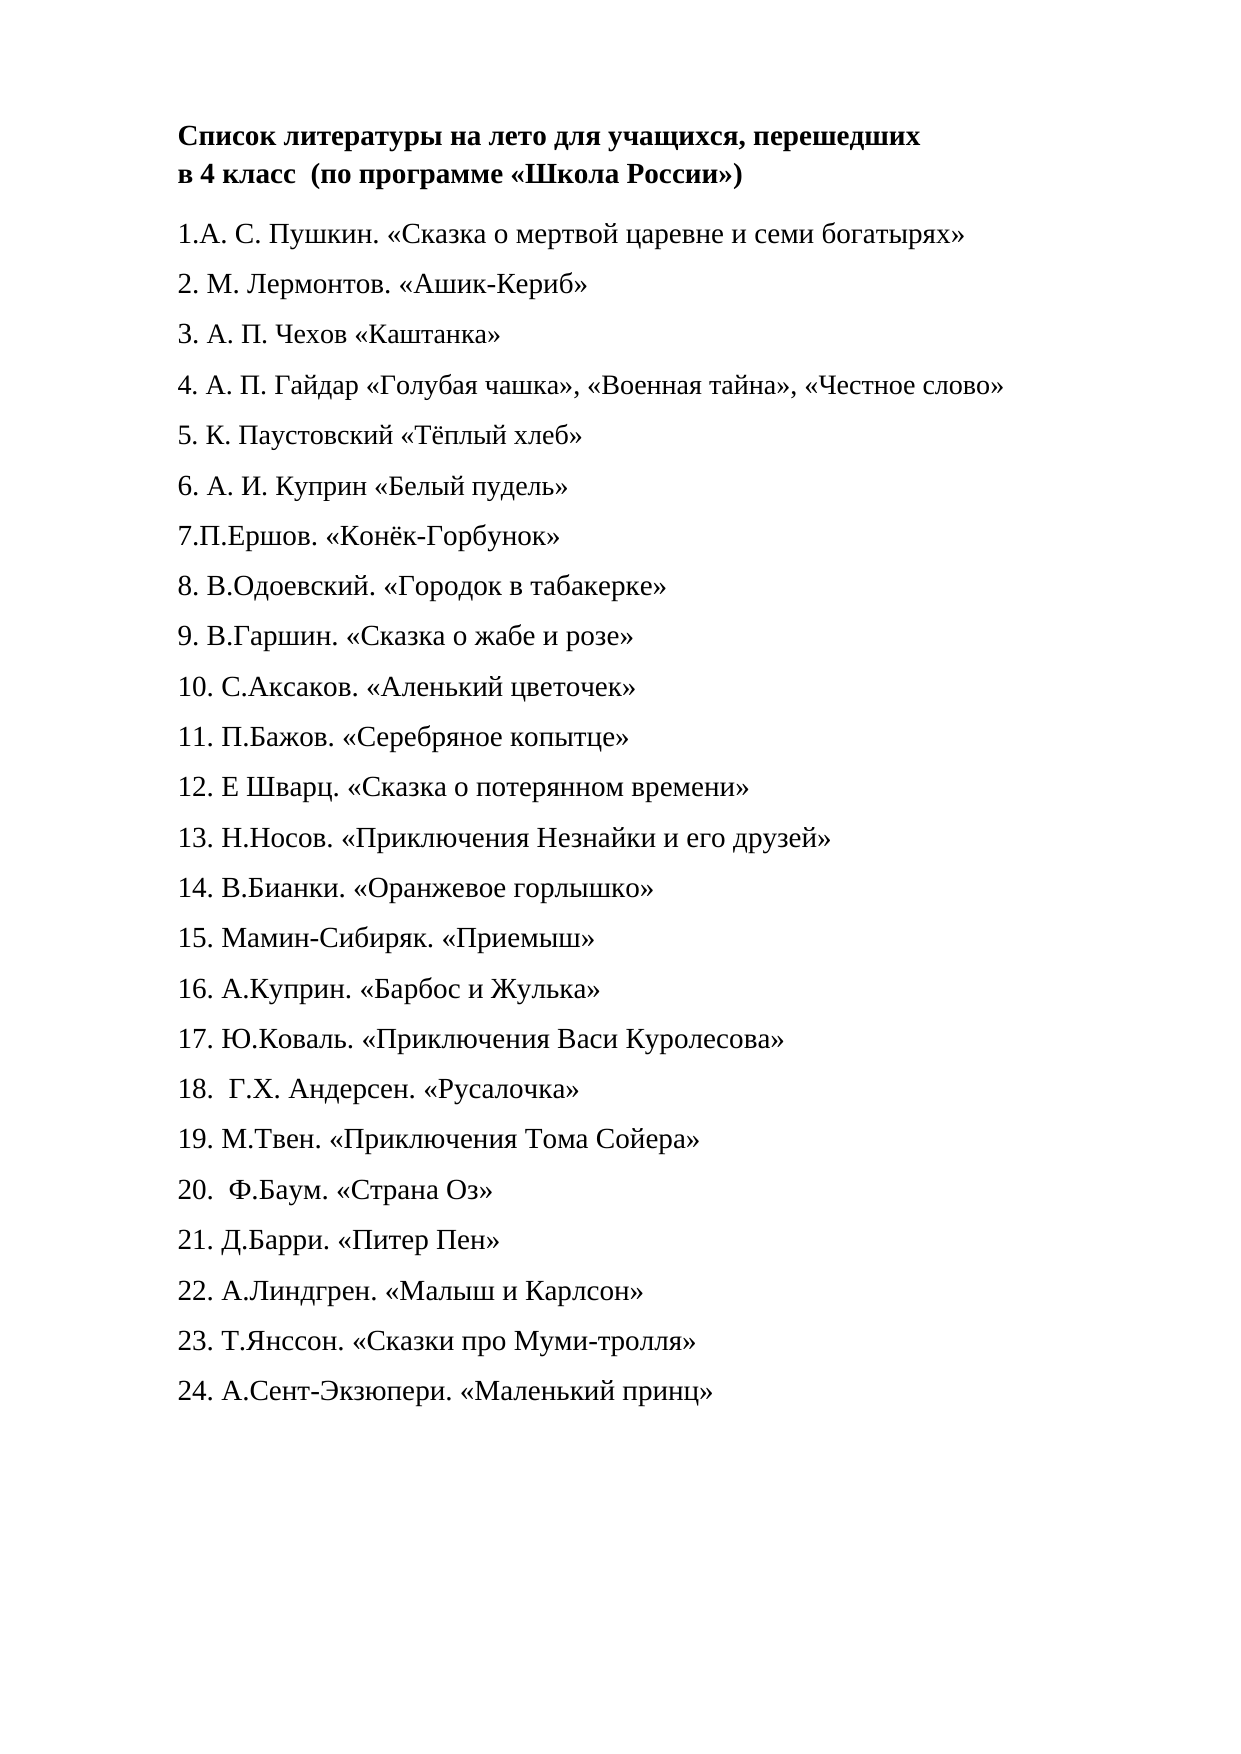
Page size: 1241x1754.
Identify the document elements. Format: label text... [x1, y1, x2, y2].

text 1.А. С. Пушкин. «Сказка о мертвой царевне и семи богатырях» 2. М. Лермонтов. «Ашик-Кериб» 3. А. П. Чехов «Каштанка» 4. А. П. Гайдар «Голубая чашка», «Военная тайна», «Честное слово» 5. К. Паустовский «Тёплый хлеб» 6. А. И. Куприн «Белый пудель» 7.П.Ершов. «Конёк-Горбунок» 8. В.Одоевский. «Городок в табакерке» 9. В.Гаршин. «Сказка о жабе и розе» 10. С.Аксаков. «Аленький цветочек» 11. П.Бажов. «Серебряное копытце» 12. Е Шварц. «Сказка о потерянном времени» 13. Н.Носов. «Приключения Незнайки и его друзей» 14. В.Бианки. «Оранжевое горлышко» 15. Мамин-Сибиряк. «Приемыш» 16. А.Куприн. «Барбос и Жулька» 17. Ю.Коваль. «Приключения Васи Куролесова» 18. Г.Х. Андерсен. «Русалочка» 19. М.Твен. «Приключения Тома Сойера» 20. Ф.Баум. «Страна Оз» 21. Д.Барри. «Питер Пен» 22. А.Линдгрен. «Малыш и Карлсон» 23. Т.Янссон. «Сказки про Муми-тролля» 24. А.Сент-Экзюпери. «Маленький принц» [177, 216, 1152, 1407]
text Список литературы на лето для учащихся, перешедших в 4 класс (по программе «Школа России») [177, 118, 1152, 190]
